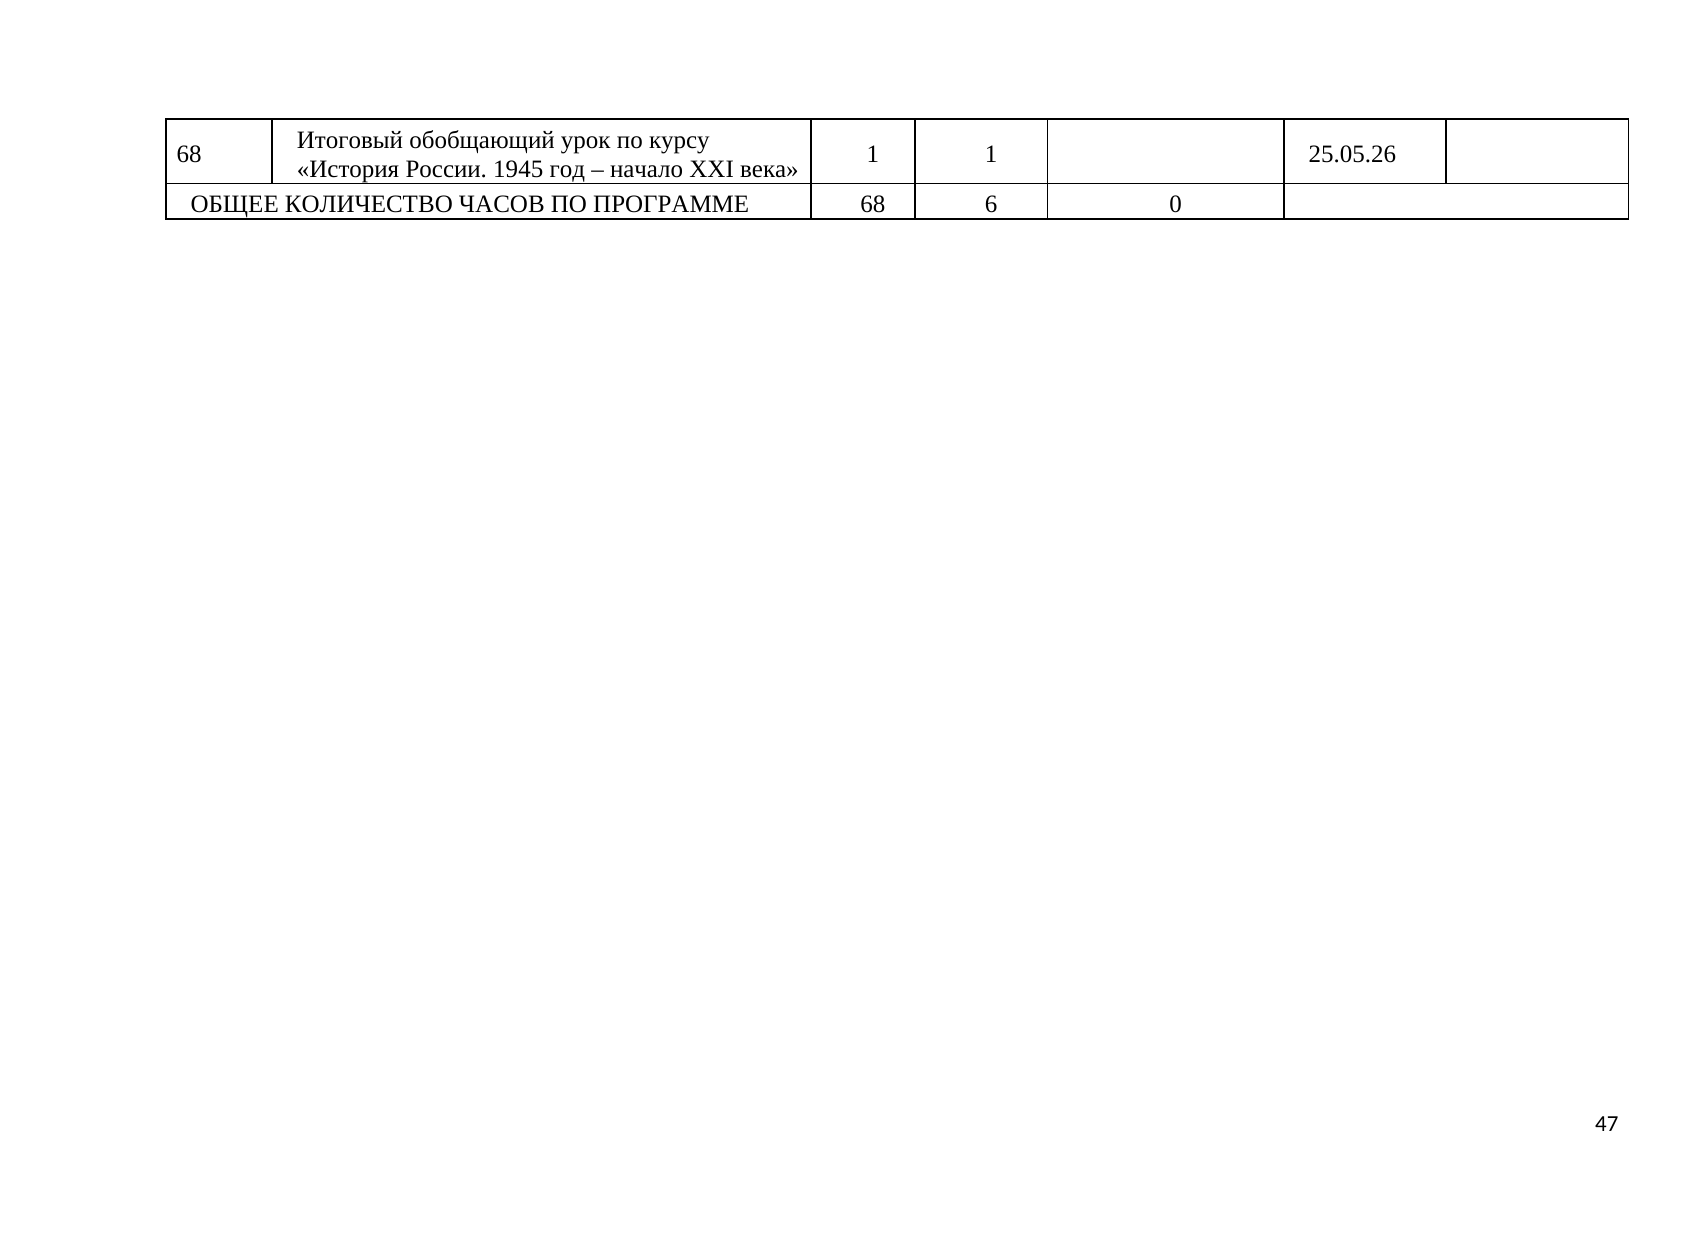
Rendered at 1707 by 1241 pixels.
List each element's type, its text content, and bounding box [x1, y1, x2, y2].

table_cell [1447, 120, 1628, 182]
table_cell 1 [916, 120, 1047, 182]
table_cell [1048, 120, 1283, 182]
table_cell 1 [812, 120, 914, 182]
table_cell 6 [916, 184, 1047, 218]
table_cell ОБЩЕЕ КОЛИЧЕСТВО ЧАСОВ ПО ПРОГРАММЕ [167, 184, 810, 218]
table_cell Итоговый обобщающий урок по курсу «История России. 1945 год – начало ХХI века» [273, 120, 810, 182]
table_cell 25.05.26 [1285, 120, 1445, 182]
table_cell 68 [812, 184, 914, 218]
table_cell 68 [167, 120, 271, 182]
table_cell [1285, 184, 1628, 218]
table_cell 0 [1048, 184, 1283, 218]
